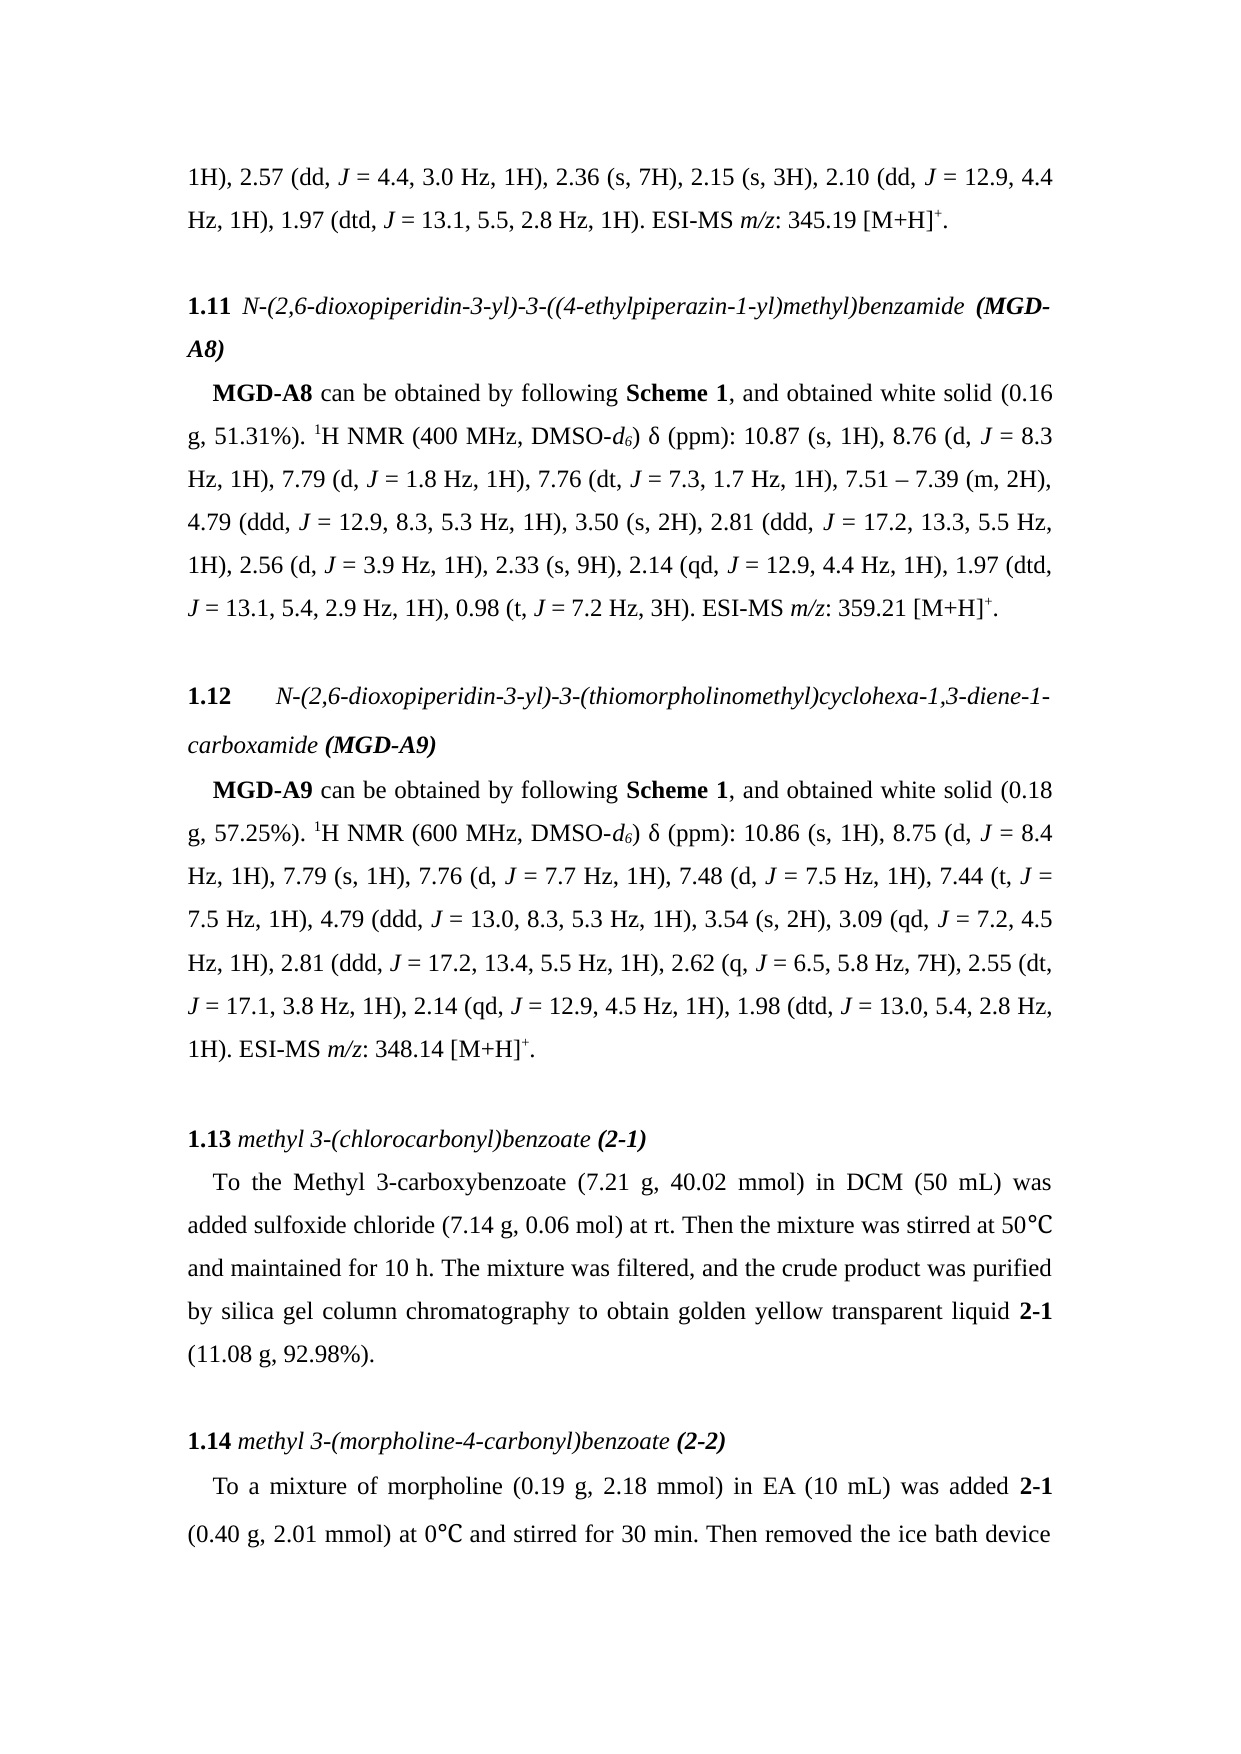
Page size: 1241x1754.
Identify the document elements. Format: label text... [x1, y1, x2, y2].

text 1.13 methyl 3-(chlorocarbonyl)benzoate (2-1) [187, 1124, 1053, 1153]
text MGD-A8 can be obtained by following Scheme 1, and obtained white solid (0.16 g, 51.31%). 1H NMR (400 MHz, DMSO-d6) δ (ppm): 10.87 (s, 1H), 8.76 (d, J = 8.3 Hz, 1H), 7.79 (d, J = 1.8 Hz, 1H), 7.76 (dt, J = 7.3, 1.7 Hz, 1H), 7.51 – 7.39 (m, 2H), 4.79 (ddd, J = 12.9, 8.3, 5.3 Hz, 1H), 3.50 (s, 2H), 2.81 (ddd, J = 17.2, 13.3, 5.5 Hz, 1H), 2.56 (d, J = 3.9 Hz, 1H), 2.33 (s, 9H), 2.14 (qd, J = 12.9, 4.4 Hz, 1H), 1.97 (dtd, J = 13.1, 5.4, 2.9 Hz, 1H), 0.98 (t, J = 7.2 Hz, 3H). ESI-MS m/z: 359.21 [M+H]+. [187, 378, 1053, 622]
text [187, 1469, 1053, 1550]
text 1.12 N-(2,6-dioxopiperidin-3-yl)-3-(thiomorpholinomethyl)cyclohexa-1,3-diene-1-carboxamide (MGD-A9) [187, 679, 1053, 761]
text 1.14 methyl 3-(morpholine-4-carbonyl)benzoate (2-2) [187, 1426, 1053, 1454]
text To the Methyl 3-carboxybenzoate (7.21 g, 40.02 mmol) in DCM (50 mL) was added sulfoxide chloride (7.14 g, 0.06 mol) at rt. Then the mixture was stirred at 50℃ and maintained for 10 h. The mixture was filtered, and the crude product was purified by silica gel column chromatography to obtain golden yellow transparent liquid 2-1 (11.08 g, 92.98%). [187, 1167, 1053, 1368]
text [187, 162, 1053, 234]
text MGD-A9 can be obtained by following Scheme 1, and obtained white solid (0.18 g, 57.25%). 1H NMR (600 MHz, DMSO-d6) δ (ppm): 10.86 (s, 1H), 8.75 (d, J = 8.4 Hz, 1H), 7.79 (s, 1H), 7.76 (d, J = 7.7 Hz, 1H), 7.48 (d, J = 7.5 Hz, 1H), 7.44 (t, J = 7.5 Hz, 1H), 4.79 (ddd, J = 13.0, 8.3, 5.3 Hz, 1H), 3.54 (s, 2H), 3.09 (qd, J = 7.2, 4.5 Hz, 1H), 2.81 (ddd, J = 17.2, 13.4, 5.5 Hz, 1H), 2.62 (q, J = 6.5, 5.8 Hz, 7H), 2.55 (dt, J = 17.1, 3.8 Hz, 1H), 2.14 (qd, J = 12.9, 4.5 Hz, 1H), 1.98 (dtd, J = 13.0, 5.4, 2.8 Hz, 1H). ESI-MS m/z: 348.14 [M+H]+. [187, 775, 1053, 1063]
text 1.11 N-(2,6-dioxopiperidin-3-yl)-3-((4-ethylpiperazin-1-yl)methyl)benzamide (MGD-A8) [187, 291, 1053, 363]
